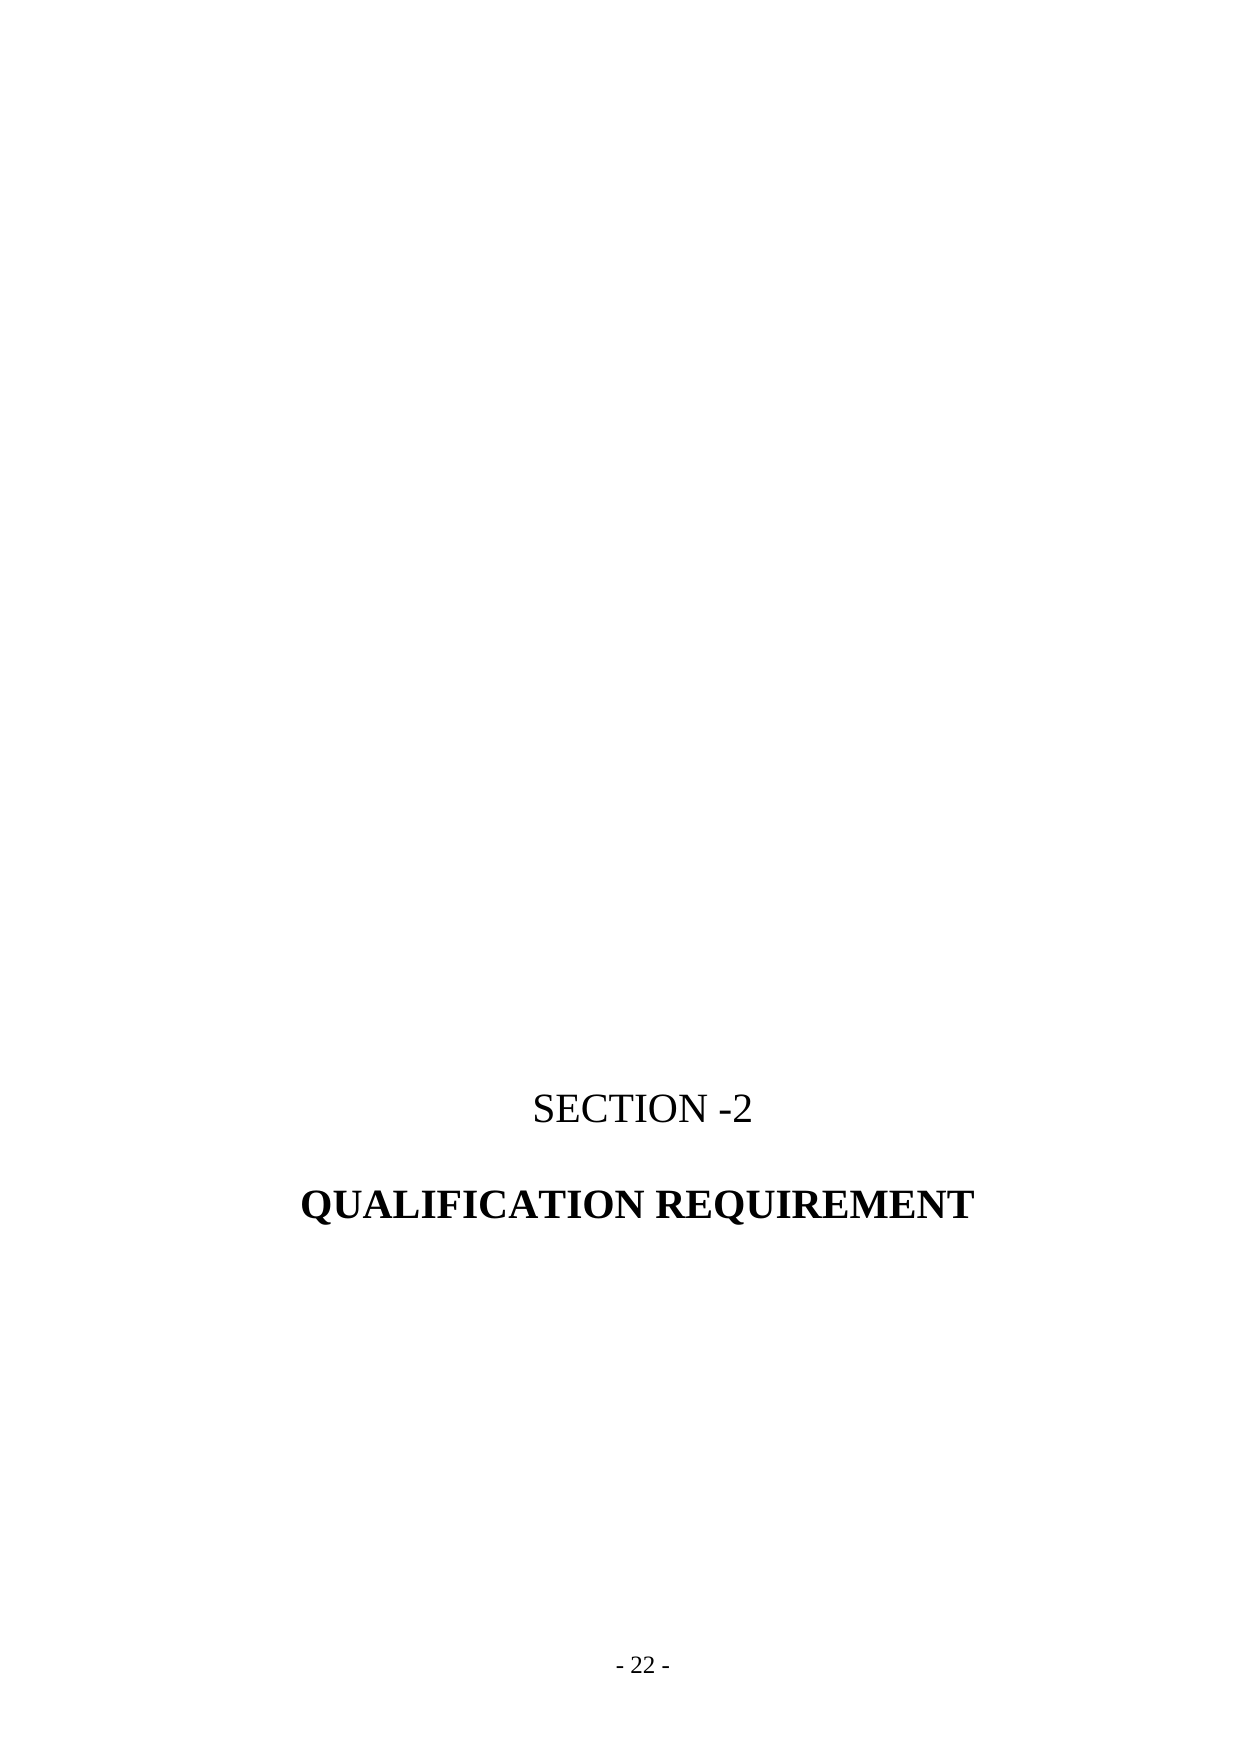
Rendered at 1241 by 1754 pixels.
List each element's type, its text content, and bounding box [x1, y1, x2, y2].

subtitle SECTION -2 [150, 1084, 1135, 1132]
subtitle QUALIFICATION REQUIREMENT [225, 1179, 1135, 1227]
